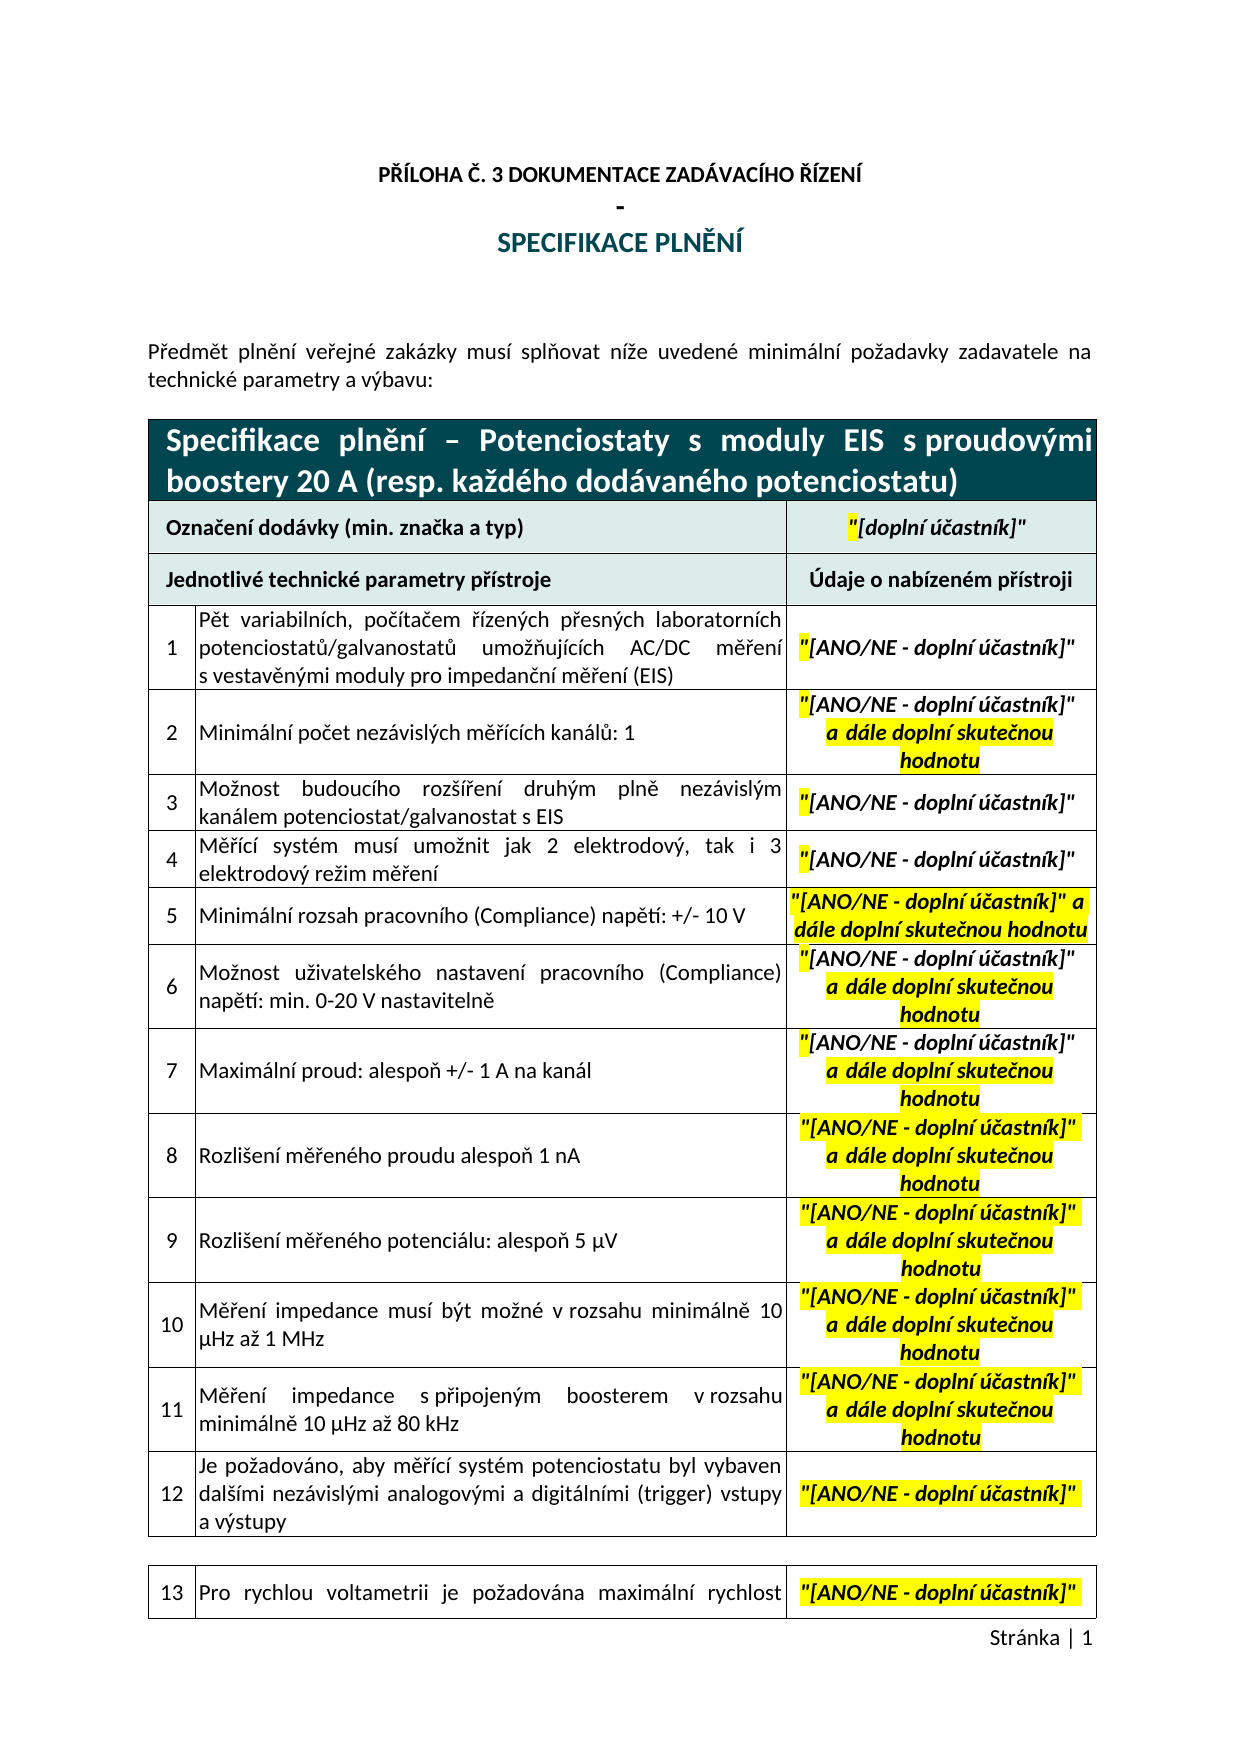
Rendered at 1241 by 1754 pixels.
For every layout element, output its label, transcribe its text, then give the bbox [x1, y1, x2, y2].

table_cell 5 [149, 888, 195, 943]
table_cell Možnost uživatelského nastavení pracovního (Compliance) napětí: min. 0-20 V nastavitelně [196, 945, 786, 1028]
table_cell "[ANO/NE - doplní účastník]" a dále doplní skutečnou hodnotu [787, 945, 1096, 1028]
table_cell "[ANO/NE - doplní účastník]" [787, 831, 1096, 887]
table_cell Rozlišení měřeného proudu alespoň 1 nA [196, 1114, 786, 1197]
table_cell 7 [149, 1029, 195, 1113]
text Příloha č. 3 dokumentace ZADÁVACÍHO řízení [148, 160, 1093, 188]
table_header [196, 1566, 786, 1618]
table_cell Rozlišení měřeného potenciálu: alespoň 5 μV [196, 1198, 786, 1282]
table_cell Maximální proud: alespoň +/- 1 A na kanál [196, 1029, 786, 1113]
table_cell 4 [149, 831, 195, 887]
table_cell "[ANO/NE - doplní účastník]" a dále doplní skutečnou hodnotu [980, 1114, 1096, 1197]
table_cell "[ANO/NE - doplní účastník]" a dále doplní skutečnou hodnotu [787, 1114, 900, 1197]
table_cell Je požadováno, aby měřící systém potenciostatu byl vybaven dalšími nezávislými analogovými a digitálními (trigger) vstupy a výstupy [196, 1452, 786, 1536]
table_cell "[ANO/NE - doplní účastník]" [787, 1452, 1096, 1536]
table_cell "[ANO/NE - doplní účastník]" a dále doplní skutečnou hodnotu [981, 1368, 1096, 1451]
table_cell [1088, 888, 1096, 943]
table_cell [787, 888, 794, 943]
table_cell "[ANO/NE - doplní účastník]" a dále doplní skutečnou hodnotu [787, 1283, 900, 1366]
table_cell Označení dodávky (min. značka a typ) [149, 501, 786, 552]
table_cell "[ANO/NE - doplní účastník]" a dále doplní skutečnou hodnotu [787, 1198, 901, 1282]
table_cell "[ANO/NE - doplní účastník]" a dále doplní skutečnou hodnotu [980, 1283, 1096, 1366]
text Předmět plnění veřejné zakázky musí splňovat níže uvedené minimální požadavky zadavatele na technické parametry a výbavu: [148, 337, 1093, 393]
table_cell 3 [149, 775, 195, 830]
table_cell "[ANO/NE - doplní účastník]" a dále doplní skutečnou hodnotu [787, 1368, 901, 1451]
table_cell 1 [149, 606, 195, 689]
table_header "[ANO/NE - doplní účastník]" a dále doplní skutečnou hodnotu [787, 1566, 1096, 1618]
table_cell 8 [149, 1114, 195, 1197]
text Specifikace plnění [148, 224, 1093, 259]
table_cell Jednotlivé technické parametry přístroje [149, 554, 786, 604]
table_cell "[doplní účastník]" [787, 501, 1096, 552]
table_cell Minimální počet nezávislých měřících kanálů: 1 [196, 690, 786, 774]
table_cell 12 [149, 1452, 195, 1536]
table_cell Pět variabilních, počítačem řízených přesných laboratorních potenciostatů/galvanostatů umožňujících AC/DC měření s vestavěnými moduly pro impedanční měření (EIS) [196, 606, 786, 689]
table_cell Měření impedance musí být možné v rozsahu minimálně 10 μHz až 1 MHz [196, 1283, 786, 1366]
table_cell 6 [149, 945, 195, 1028]
table_header 13 [149, 1566, 195, 1618]
table_cell Údaje o nabízeném přístroji [787, 554, 1096, 604]
table_cell Měření impedance s připojeným boosterem v rozsahu minimálně 10 μHz až 80 kHz [196, 1368, 786, 1451]
table_cell "[ANO/NE - doplní účastník]" [787, 775, 1096, 830]
text - [148, 188, 1093, 224]
table_cell Minimální rozsah pracovního (Compliance) napětí: +/- 10 V [196, 888, 786, 943]
table_cell 9 [149, 1198, 195, 1282]
table_cell 2 [149, 690, 195, 774]
table_header Specifikace plnění – Potenciostaty s moduly EIS s proudovými boostery 20 A (resp. každého dodávaného potenciostatu) [149, 420, 1096, 500]
table_cell 10 [149, 1283, 195, 1366]
table_cell 11 [149, 1368, 195, 1451]
table_cell "[ANO/NE - doplní účastník]" a dále doplní skutečnou hodnotu [787, 1029, 1096, 1113]
table_cell Měřící systém musí umožnit jak 2 elektrodový, tak i 3 elektrodový režim měření [196, 831, 786, 887]
table_cell "[ANO/NE - doplní účastník]" a dále doplní skutečnou hodnotu [787, 690, 1096, 774]
table_cell "[ANO/NE - doplní účastník]" [787, 606, 1096, 689]
table_cell "[ANO/NE - doplní účastník]" a dále doplní skutečnou hodnotu [981, 1198, 1096, 1282]
table_cell Možnost budoucího rozšíření druhým plně nezávislým kanálem potenciostat/galvanostat s EIS [196, 775, 786, 830]
